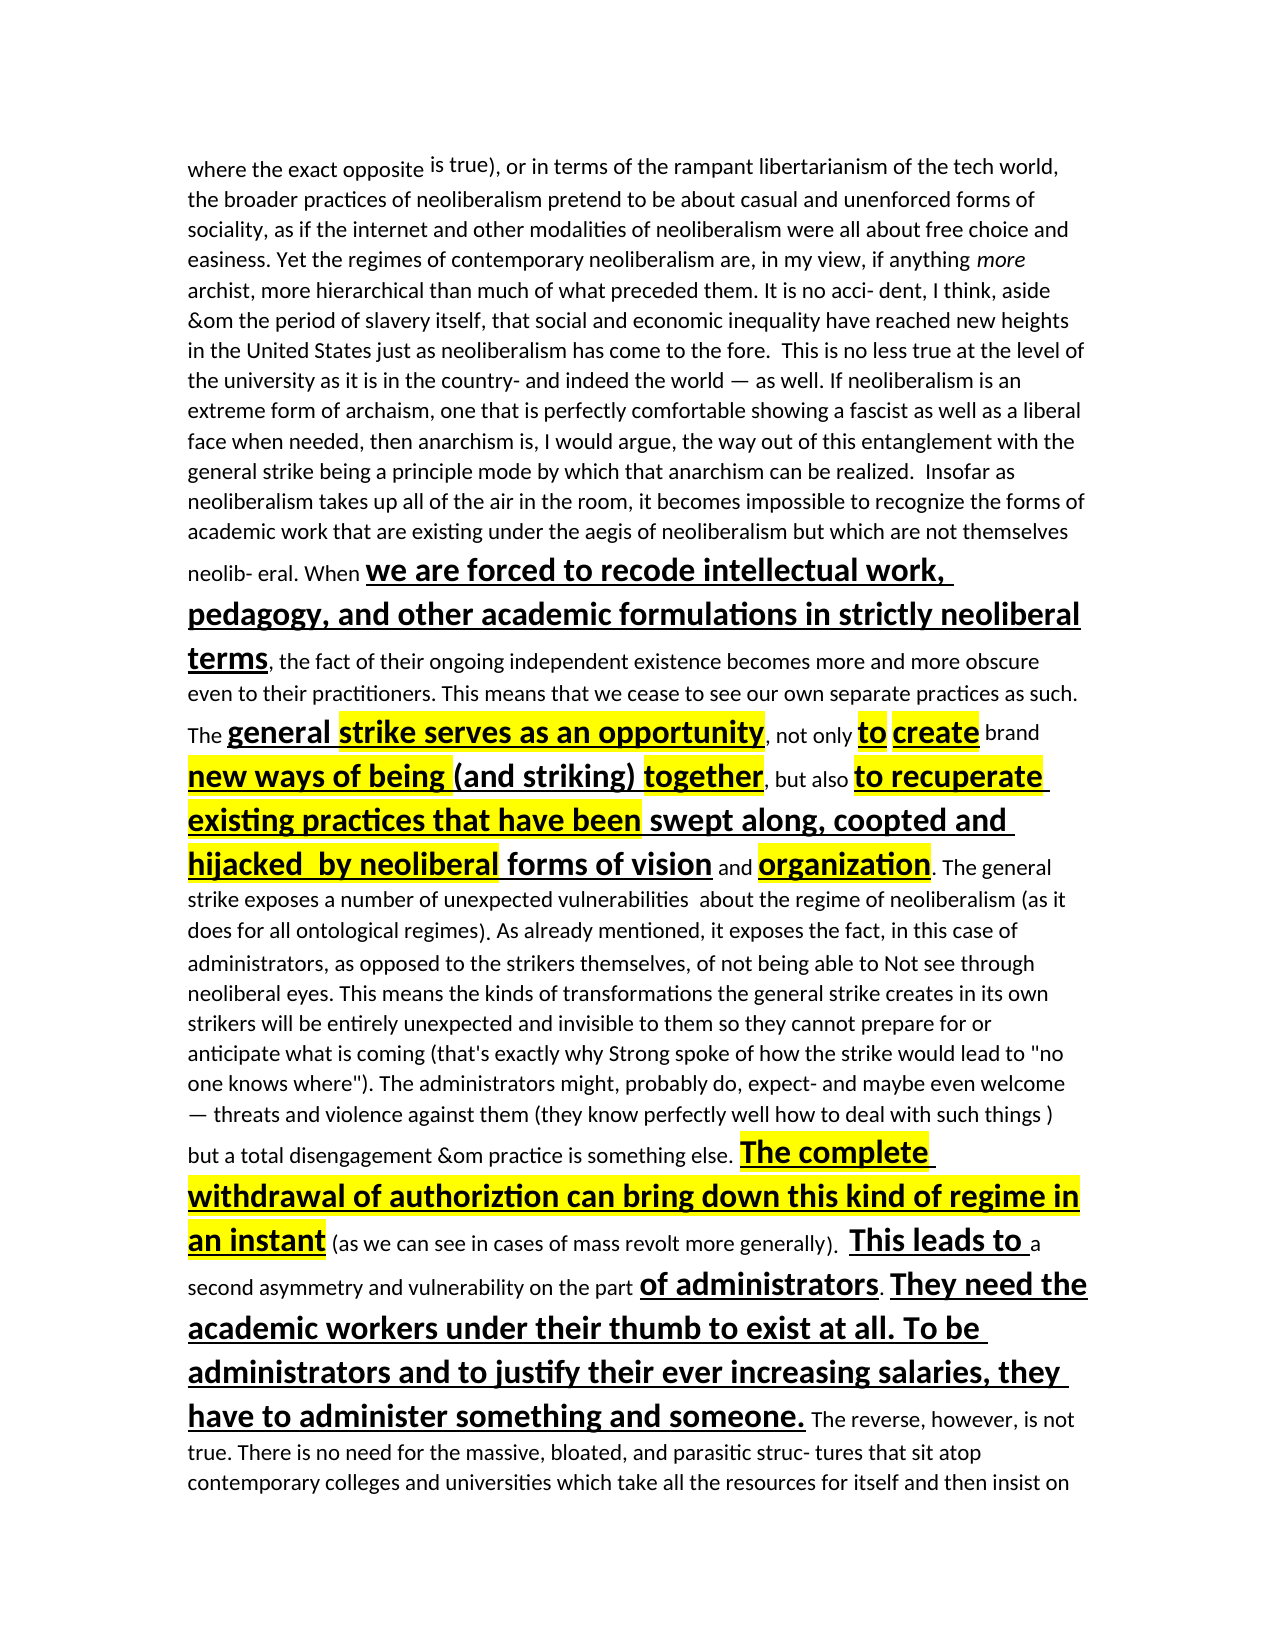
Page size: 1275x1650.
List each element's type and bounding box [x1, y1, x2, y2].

text [187, 150, 1087, 1496]
